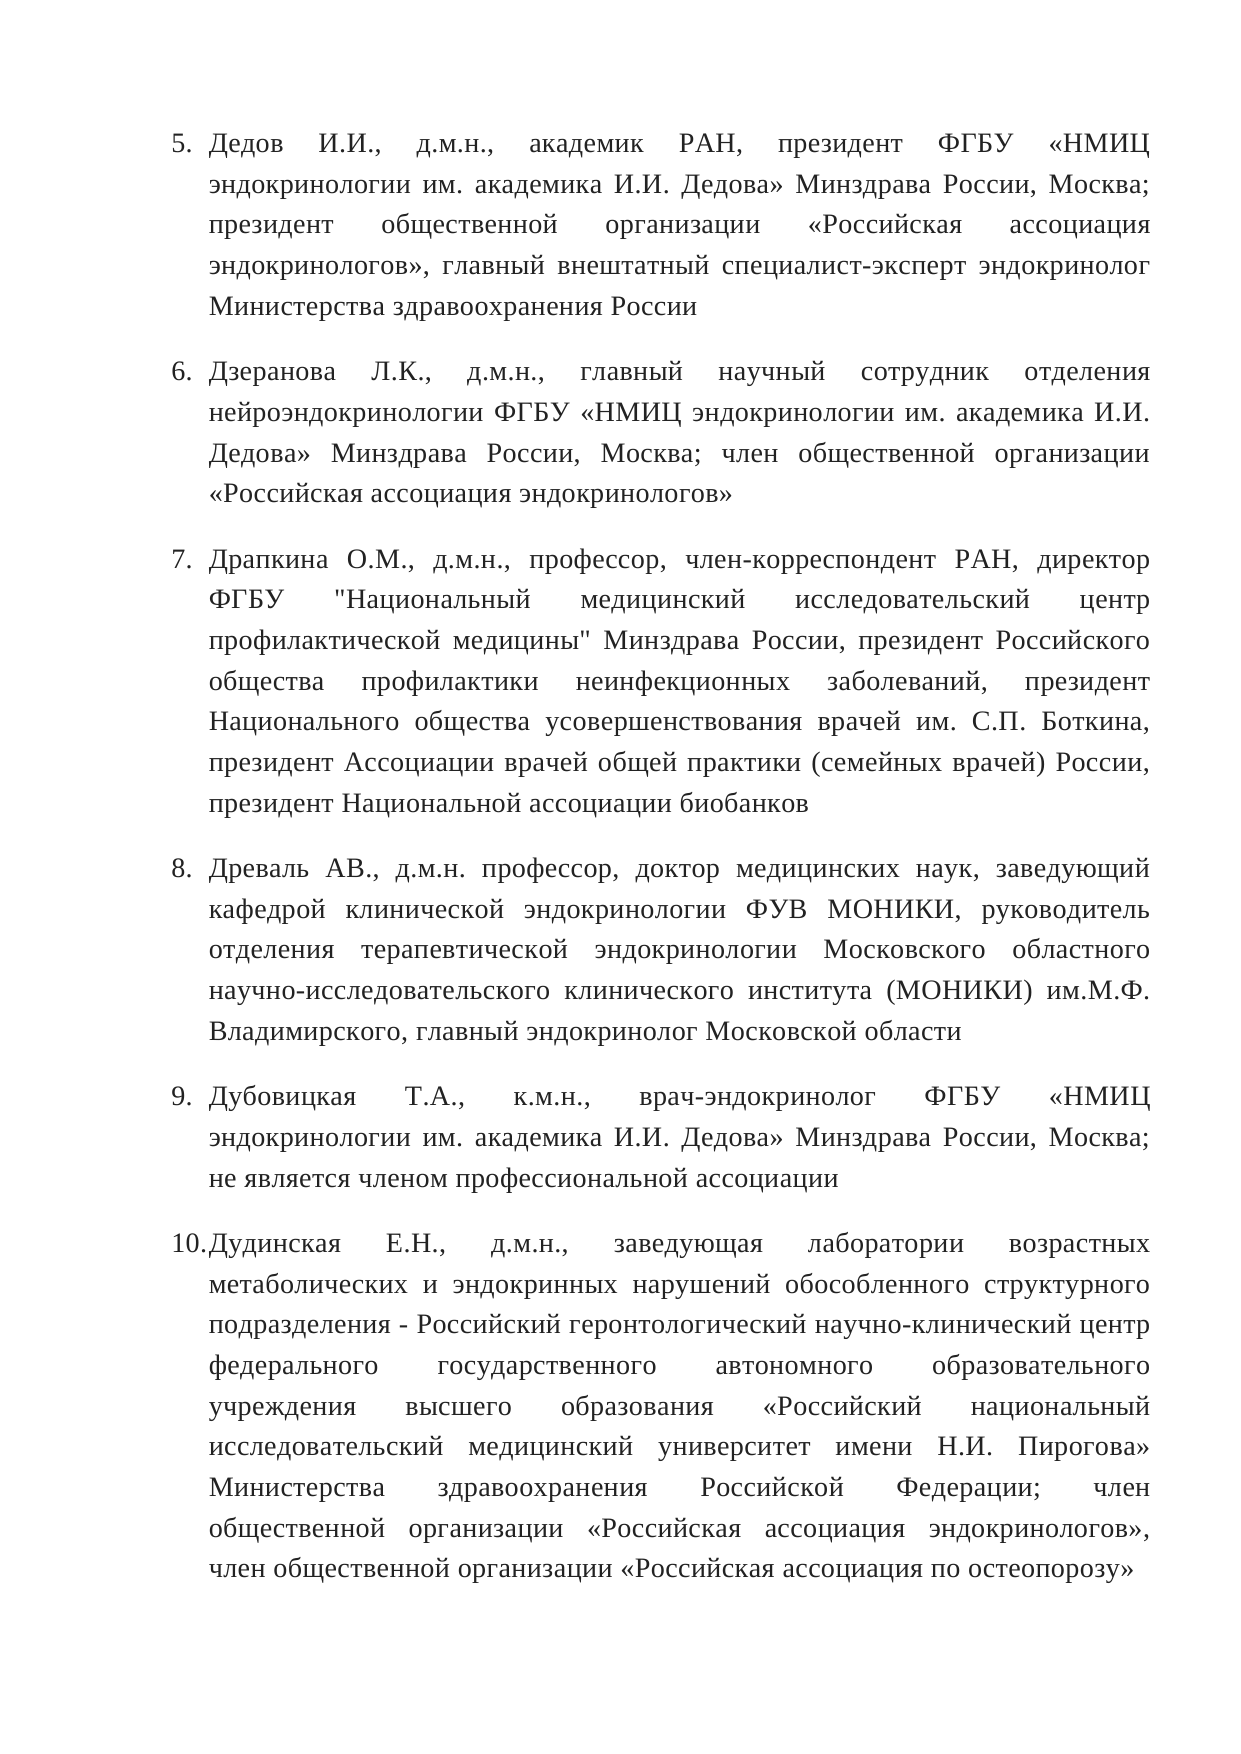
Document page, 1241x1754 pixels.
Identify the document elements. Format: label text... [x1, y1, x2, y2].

list Дзеранова Л.К., д.м.н., главный научный сотрудник отделения нейроэндокринологии ФГБУ «НМИЦ эндокринологии им. академика И.И. Дедова» Минздрава России, Москва; член общественной организации «Российская ассоциация эндокринологов» [171, 346, 1152, 509]
list Дубовицкая Т.А., к.м.н., врач-эндокринолог ФГБУ «НМИЦ эндокринологии им. академика И.И. Дедова» Минздрава России, Москва; не является членом профессиональной ассоциации [171, 1071, 1152, 1193]
list Древаль АВ., д.м.н. профессор, доктор медицинских наук, заведующий кафедрой клинической эндокринологии ФУВ МОНИКИ, руководитель отделения терапевтической эндокринологии Московского областного научно-исследовательского клинического института (МОНИКИ) им.М.Ф. Владимирского, главный эндокринолог Московской области [171, 843, 1152, 1046]
list Дедов И.И., д.м.н., академик РАН, президент ФГБУ «НМИЦ эндокринологии им. академика И.И. Дедова» Минздрава России, Москва; президент общественной организации «Российская ассоциация эндокринологов», главный внештатный специалист-эксперт эндокринолог Министерства здравоохранения России [171, 118, 1152, 321]
list Дудинская Е.Н., д.м.н., заведующая лаборатории возрастных метаболических и эндокринных нарушений обособленного структурного подразделения - Российский геронтологический научно-клинический центр федерального государственного автономного образовательного учреждения высшего образования «Российский национальный исследовательский медицинский университет имени Н.И. Пирогова» Министерства здравоохранения Российской Федерации; член общественной организации «Российская ассоциация эндокринологов», член общественной организации «Российская ассоциация по остеопорозу» [171, 1218, 1152, 1584]
list Драпкина О.М., д.м.н., профессор, член-корреспондент РАН, директор ФГБУ "Национальный медицинский исследовательский центр профилактической медицины" Минздрава России, президент Российского общества профилактики неинфекционных заболеваний, президент Национального общества усовершенствования врачей им. С.П. Боткина, президент Ассоциации врачей общей практики (семейных врачей) России, президент Национальной ассоциации биобанков [171, 534, 1152, 818]
